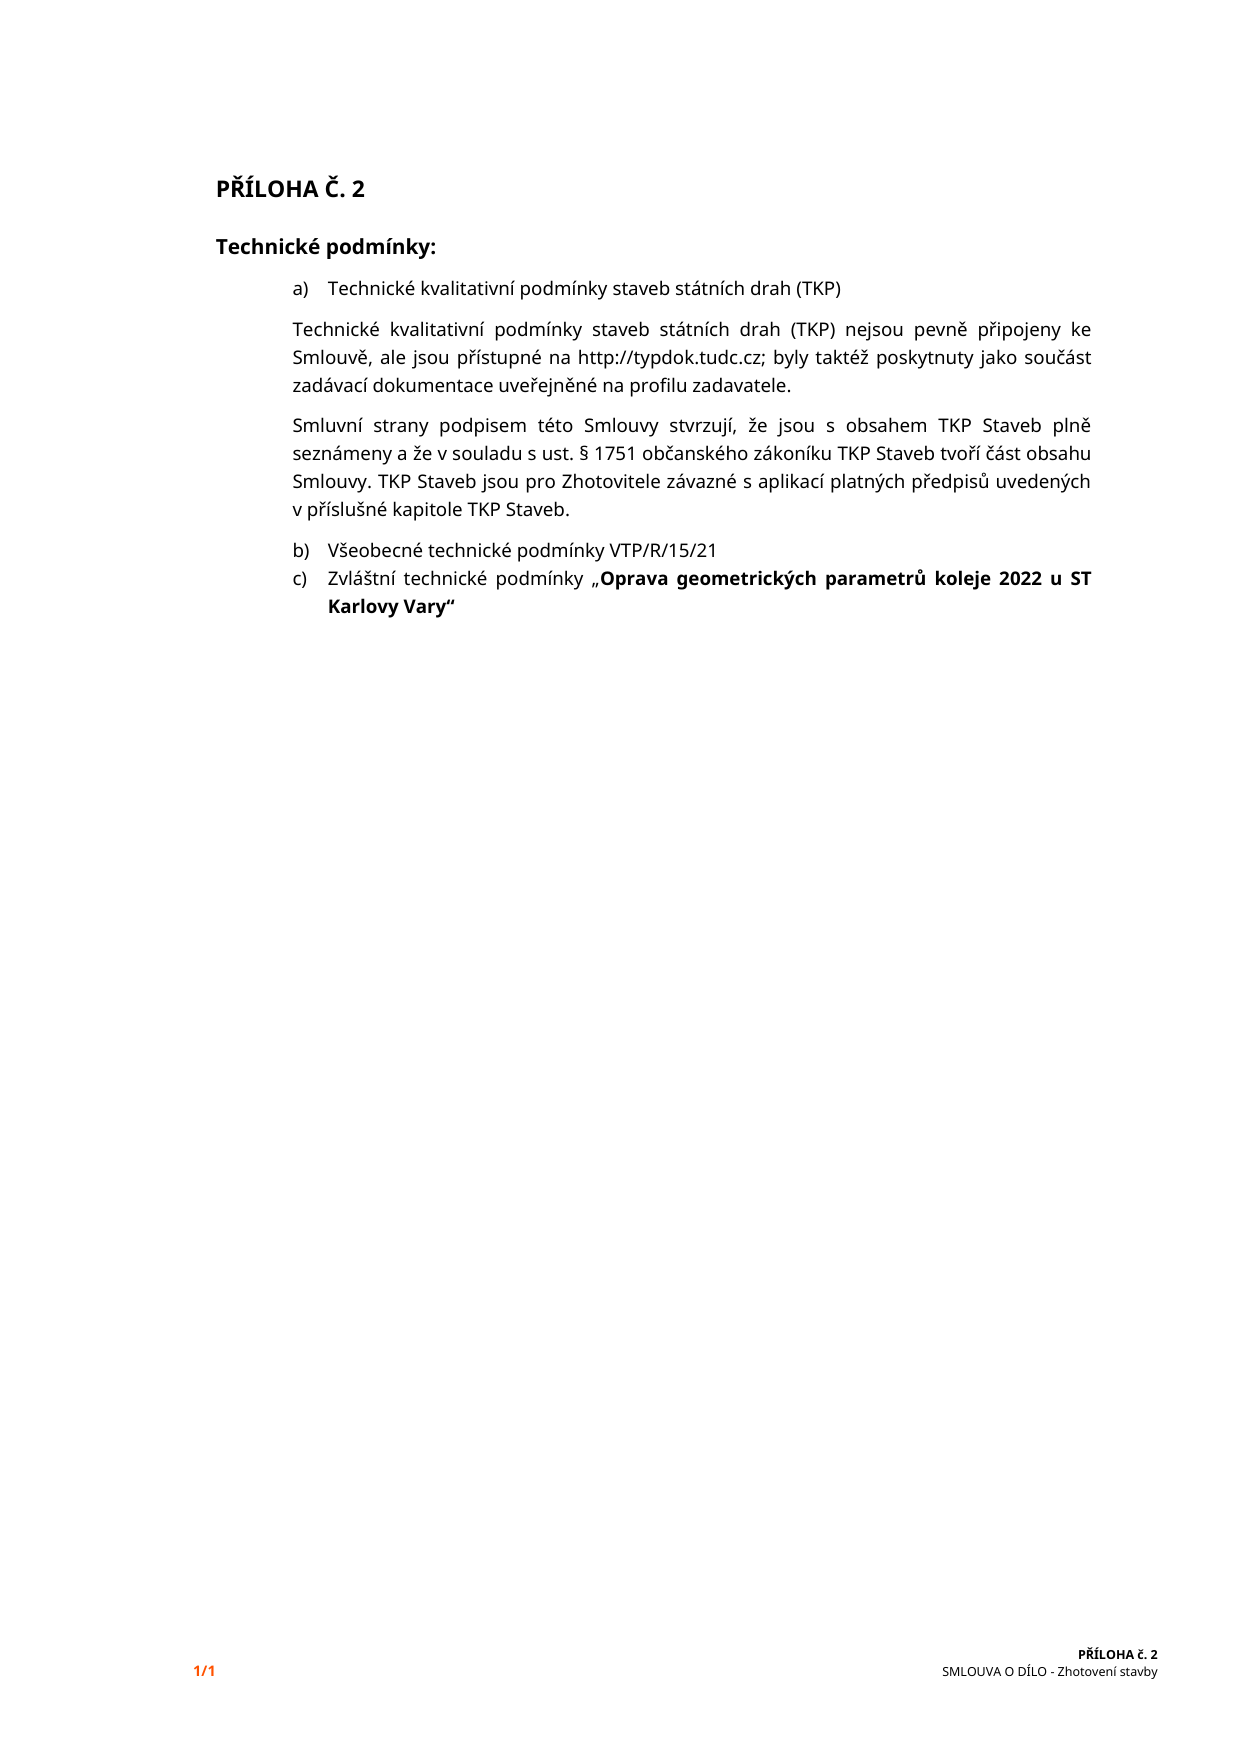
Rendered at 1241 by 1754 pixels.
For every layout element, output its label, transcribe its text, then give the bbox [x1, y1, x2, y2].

text Všeobecné technické podmínky VTP/R/15/21 [292, 537, 1093, 563]
text Technické podmínky: [216, 232, 1093, 260]
text Smluvní strany podpisem této Smlouvy stvrzují, že jsou s obsahem TKP Staveb plně seznámeny a že v souladu s ust. § 1751 občanského zákoníku TKP Staveb tvoří část obsahu Smlouvy. TKP Staveb jsou pro Zhotovitele závazné s aplikací platných předpisů uvedených v příslušné kapitole TKP Staveb. [292, 413, 1093, 522]
text Technické kvalitativní podmínky staveb státních drah (TKP) nejsou pevně připojeny ke Smlouvě, ale jsou přístupné na http://typdok.tudc.cz; byly taktéž poskytnuty jako součást zadávací dokumentace uveřejněné na profilu zadavatele. [292, 316, 1093, 398]
list Technické kvalitativní podmínky staveb státních drah (TKP) [292, 276, 1093, 301]
text Zvláštní technické podmínky „Oprava geometrických parametrů koleje 2022 u ST Karlovy Vary“ [292, 565, 1093, 619]
text Příloha č. 2 [216, 172, 1093, 204]
